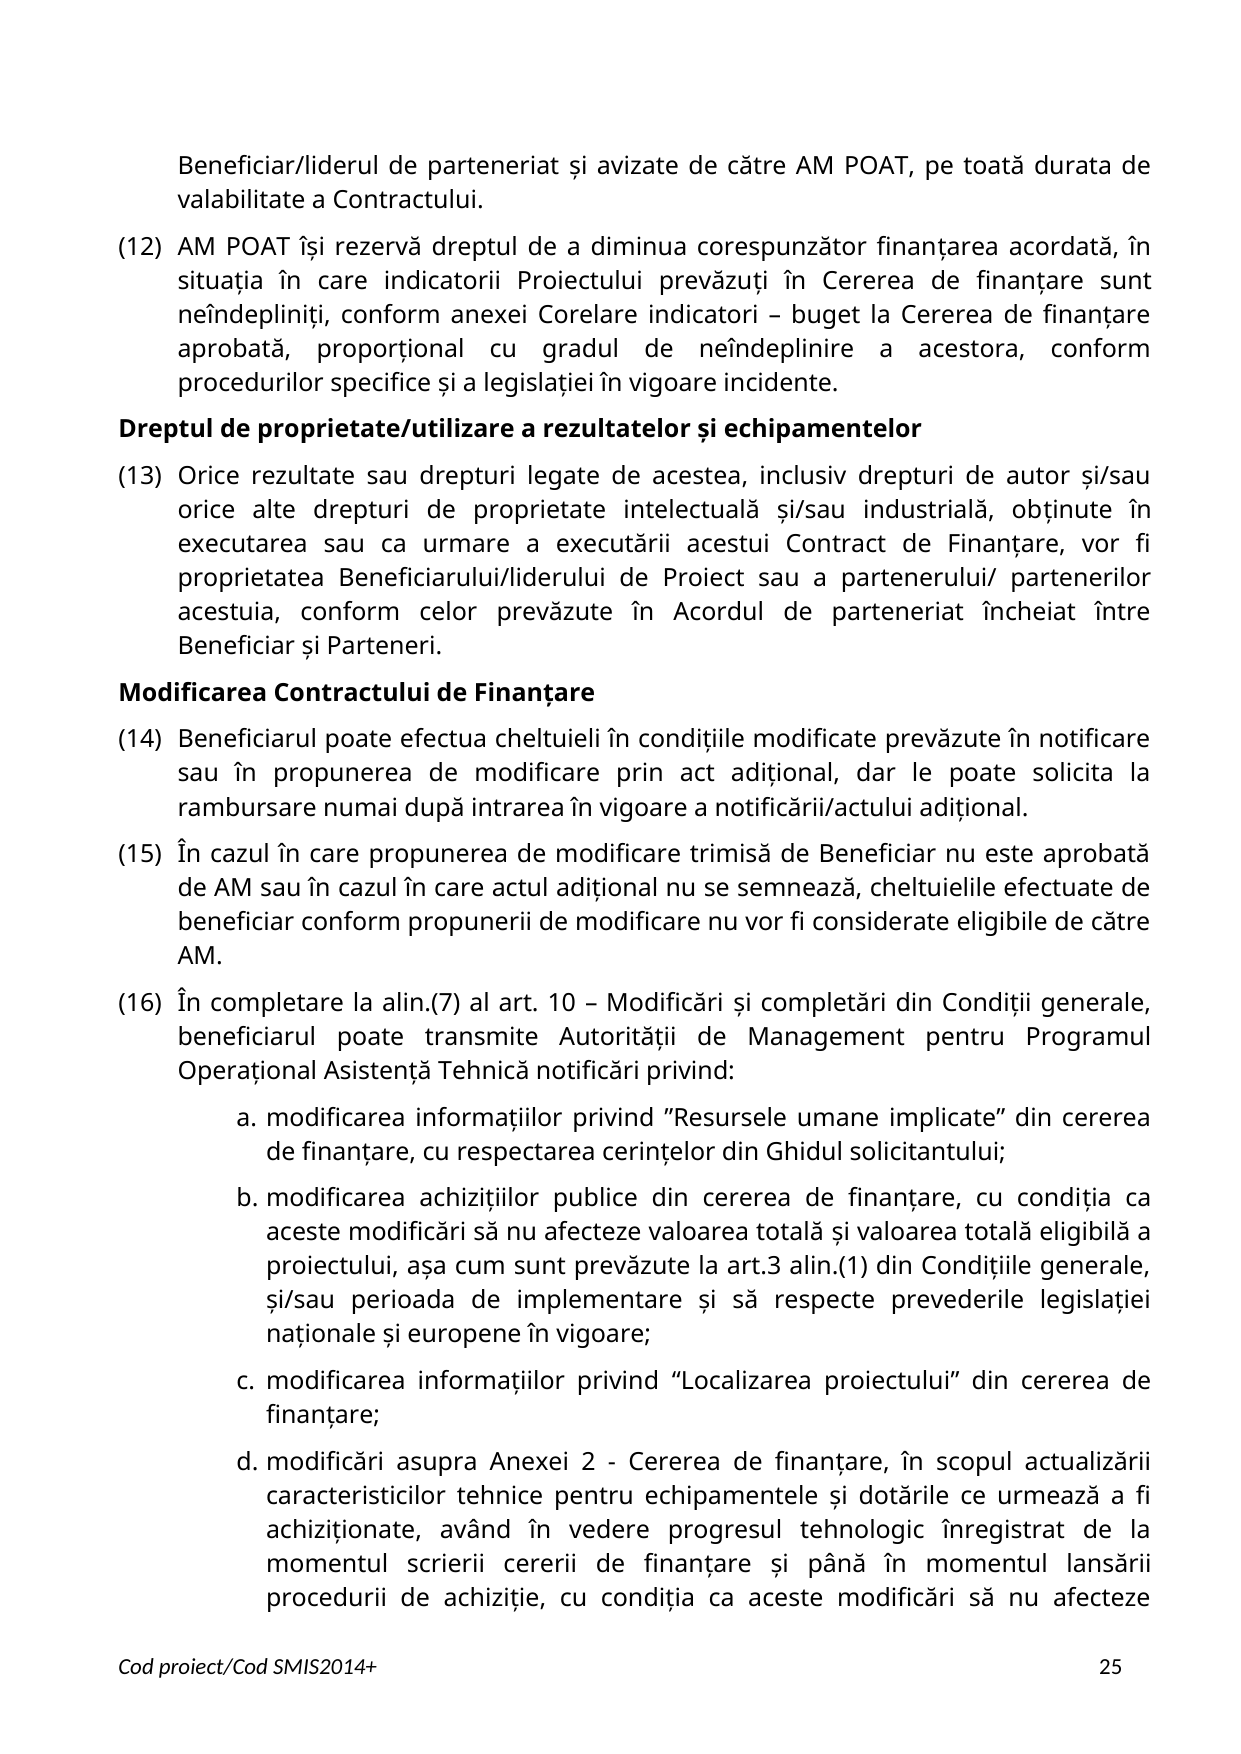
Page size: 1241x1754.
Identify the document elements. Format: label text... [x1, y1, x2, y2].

list modificarea achizițiilor publice din cererea de finanțare, cu condiţia ca aceste modificări să nu afecteze valoarea totală și valoarea totală eligibilă a proiectului, așa cum sunt prevăzute la art.3 alin.(1) din Condițiile generale, și/sau perioada de implementare şi să respecte prevederile legislației naționale și europene în vigoare; [236, 1180, 1152, 1350]
list În completare la alin.(7) al art. 10 – Modificări și completări din Condiții generale, beneficiarul poate transmite Autorității de Management pentru Programul Operațional Asistență Tehnică notificări privind: [118, 984, 1152, 1087]
text Dreptul de proprietate/utilizare a rezultatelor și echipamentelor [118, 411, 1152, 445]
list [236, 1443, 1152, 1613]
list În cazul în care propunerea de modificare trimisă de Beneficiar nu este aprobată de AM sau în cazul în care actul adițional nu se semnează, cheltuielile efectuate de beneficiar conform propunerii de modificare nu vor fi considerate eligibile de către AM. [118, 836, 1152, 972]
list AM POAT îşi rezervă dreptul de a diminua corespunzător finanţarea acordată, în situaţia în care indicatorii Proiectului prevăzuţi în Cererea de finanţare sunt neîndepliniţi, conform anexei Corelare indicatori – buget la Cererea de finanțare aprobată, proporțional cu gradul de neîndeplinire a acestora, conform procedurilor specifice și a legislației în vigoare incidente. [118, 228, 1152, 398]
text Modificarea Contractului de Finanțare [118, 674, 1152, 708]
list modificarea informațiilor privind ”Resursele umane implicate” din cererea de finanțare, cu respectarea cerințelor din Ghidul solicitantului; [236, 1099, 1152, 1167]
list modificarea informațiilor privind “Localizarea proiectului” din cererea de finanțare; [236, 1363, 1152, 1431]
list Beneficiarul poate efectua cheltuieli în condițiile modificate prevăzute în notificare sau în propunerea de modificare prin act adițional, dar le poate solicita la rambursare numai după intrarea în vigoare a notificării/actului adițional. [118, 721, 1152, 823]
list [118, 148, 1152, 216]
list Orice rezultate sau drepturi legate de acestea, inclusiv drepturi de autor şi/sau orice alte drepturi de proprietate intelectuală şi/sau industrială, obţinute în executarea sau ca urmare a executării acestui Contract de Finanțare, vor fi proprietatea Beneficiarului/liderului de Proiect sau a partenerului/ partenerilor acestuia, conform celor prevăzute în Acordul de parteneriat încheiat între Beneficiar și Parteneri. [118, 458, 1152, 662]
